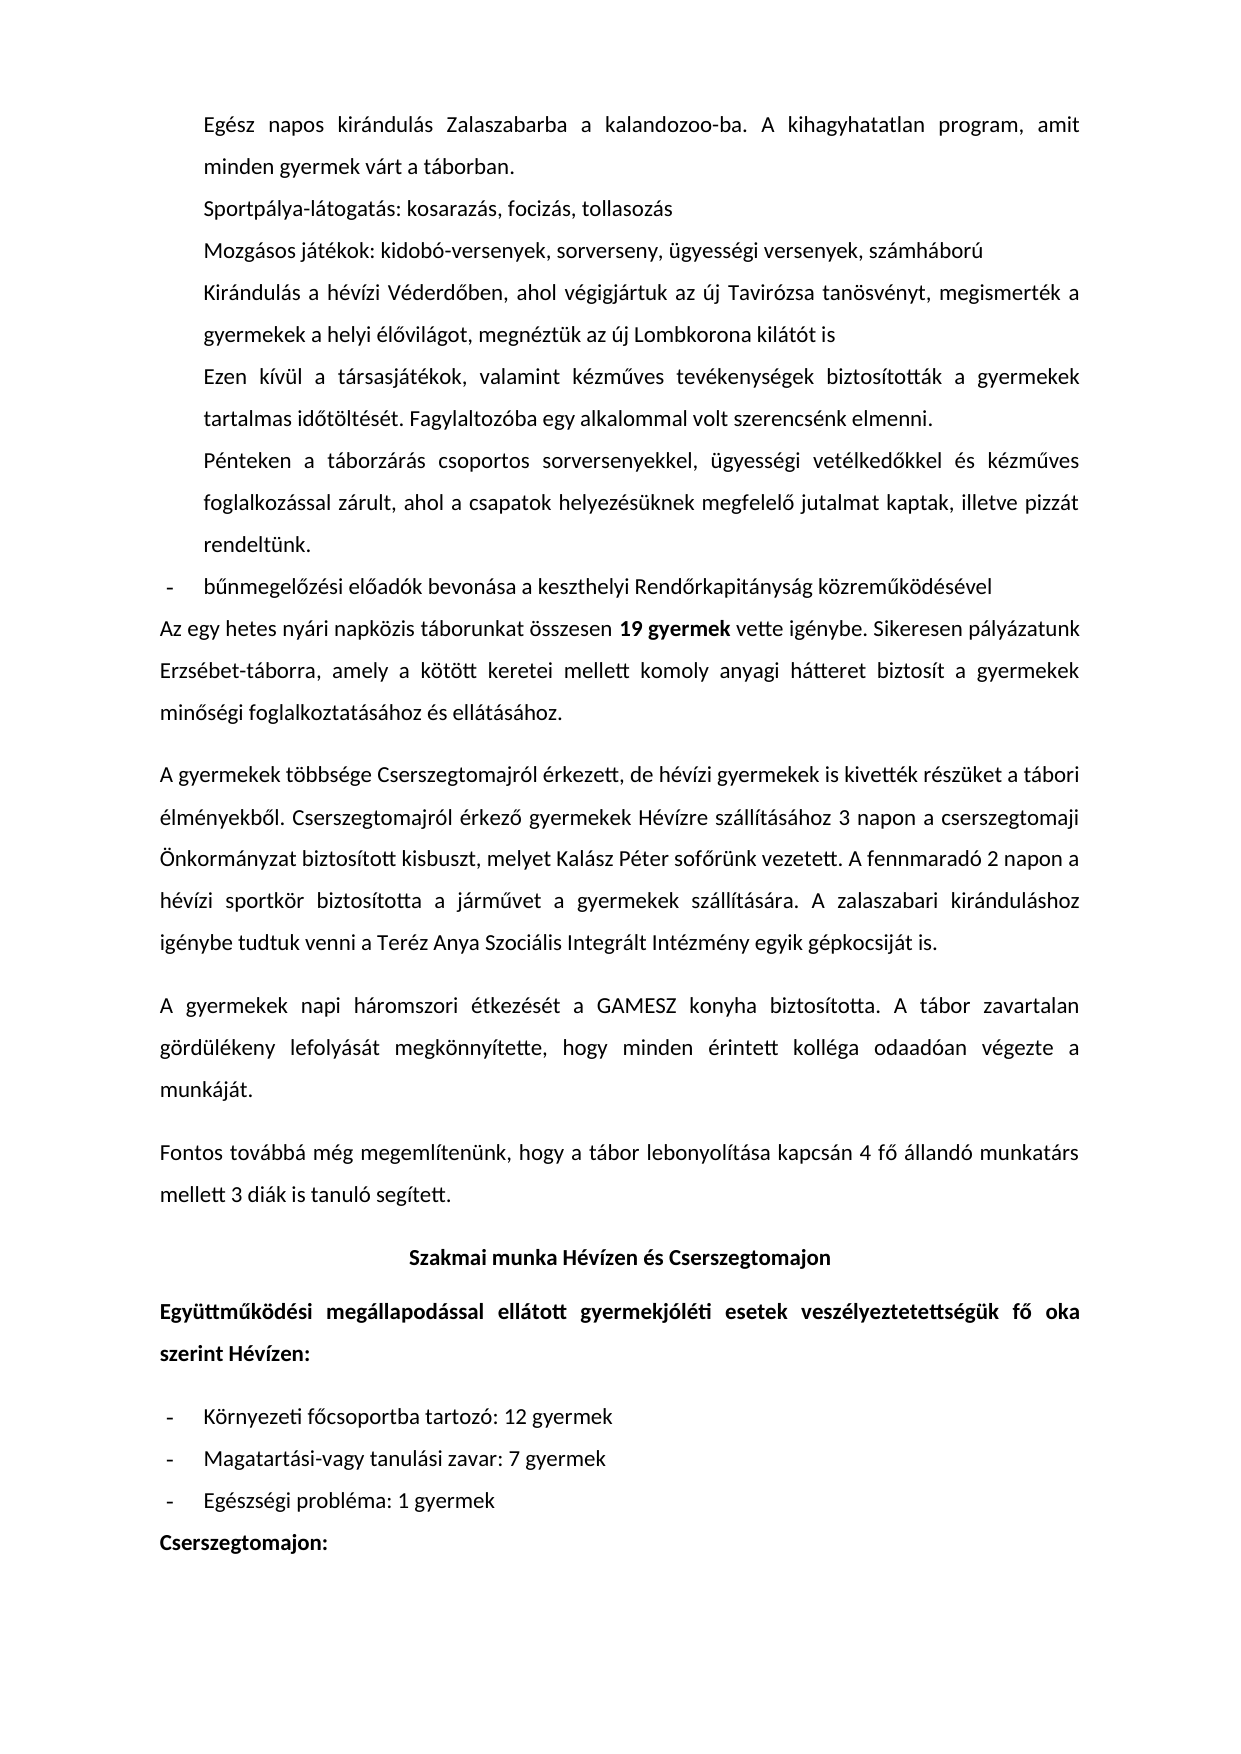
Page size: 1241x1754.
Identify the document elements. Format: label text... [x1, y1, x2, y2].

list Sportpálya-látogatás: kosarazás, focizás, tollasozás [203, 194, 1081, 222]
text Fontos továbbá még megemlítenünk, hogy a tábor lebonyolítása kapcsán 4 fő állandó munkatárs mellett 3 diák is tanuló segített. [159, 1138, 1081, 1208]
list bűnmegelőzési előadók bevonása a keszthelyi Rendőrkapitányság közreműködésével [166, 572, 1081, 600]
list Ezen kívül a társasjátékok, valamint kézműves tevékenységek biztosították a gyermekek tartalmas időtöltését. Fagylaltozóba egy alkalommal volt szerencsénk elmenni. [203, 362, 1081, 432]
text Cserszegtomajon: [159, 1528, 1081, 1556]
list Mozgásos játékok: kidobó-versenyek, sorverseny, ügyességi versenyek, számháború [203, 236, 1081, 264]
list Környezeti főcsoportba tartozó: 12 gyermek [166, 1402, 1081, 1430]
text Szakmai munka Hévízen és Cserszegtomajon [159, 1243, 1081, 1271]
list Magatartási-vagy tanulási zavar: 7 gyermek [166, 1444, 1081, 1472]
text A gyermekek napi háromszori étkezését a GAMESZ konyha biztosította. A tábor zavartalan gördülékeny lefolyását megkönnyítette, hogy minden érintett kolléga odaadóan végezte a munkáját. [159, 991, 1081, 1103]
list Pénteken a táborzárás csoportos sorversenyekkel, ügyességi vetélkedőkkel és kézműves foglalkozással zárult, ahol a csapatok helyezésüknek megfelelő jutalmat kaptak, illetve pizzát rendeltünk. [203, 446, 1081, 558]
text Az egy hetes nyári napközis táborunkat összesen 19 gyermek vette igénybe. Sikeresen pályázatunk Erzsébet-táborra, amely a kötött keretei mellett komoly anyagi hátteret biztosít a gyermekek minőségi foglalkoztatásához és ellátásához. [159, 614, 1081, 726]
text A gyermekek többsége Cserszegtomajról érkezett, de hévízi gyermekek is kivették részüket a tábori élményekből. Cserszegtomajról érkező gyermekek Hévízre szállításához 3 napon a cserszegtomaji Önkormányzat biztosított kisbuszt, melyet Kalász Péter sofőrünk vezetett. A fennmaradó 2 napon a hévízi sportkör biztosította a járművet a gyermekek szállítására. A zalaszabari kiránduláshoz igénybe tudtuk venni a Teréz Anya Szociális Integrált Intézmény egyik gépkocsiját is. [159, 761, 1081, 957]
text Együttműködési megállapodással ellátott gyermekjóléti esetek veszélyeztetettségük fő oka szerint Hévízen: [159, 1297, 1081, 1367]
list Egészségi probléma: 1 gyermek [166, 1486, 1081, 1514]
list Kirándulás a hévízi Véderdőben, ahol végigjártuk az új Tavirózsa tanösvényt, megismerték a gyermekek a helyi élővilágot, megnéztük az új Lombkorona kilátót is [203, 278, 1081, 348]
list Egész napos kirándulás Zalaszabarba a kalandozoo-ba. A kihagyhatatlan program, amit minden gyermek várt a táborban. [203, 110, 1081, 180]
